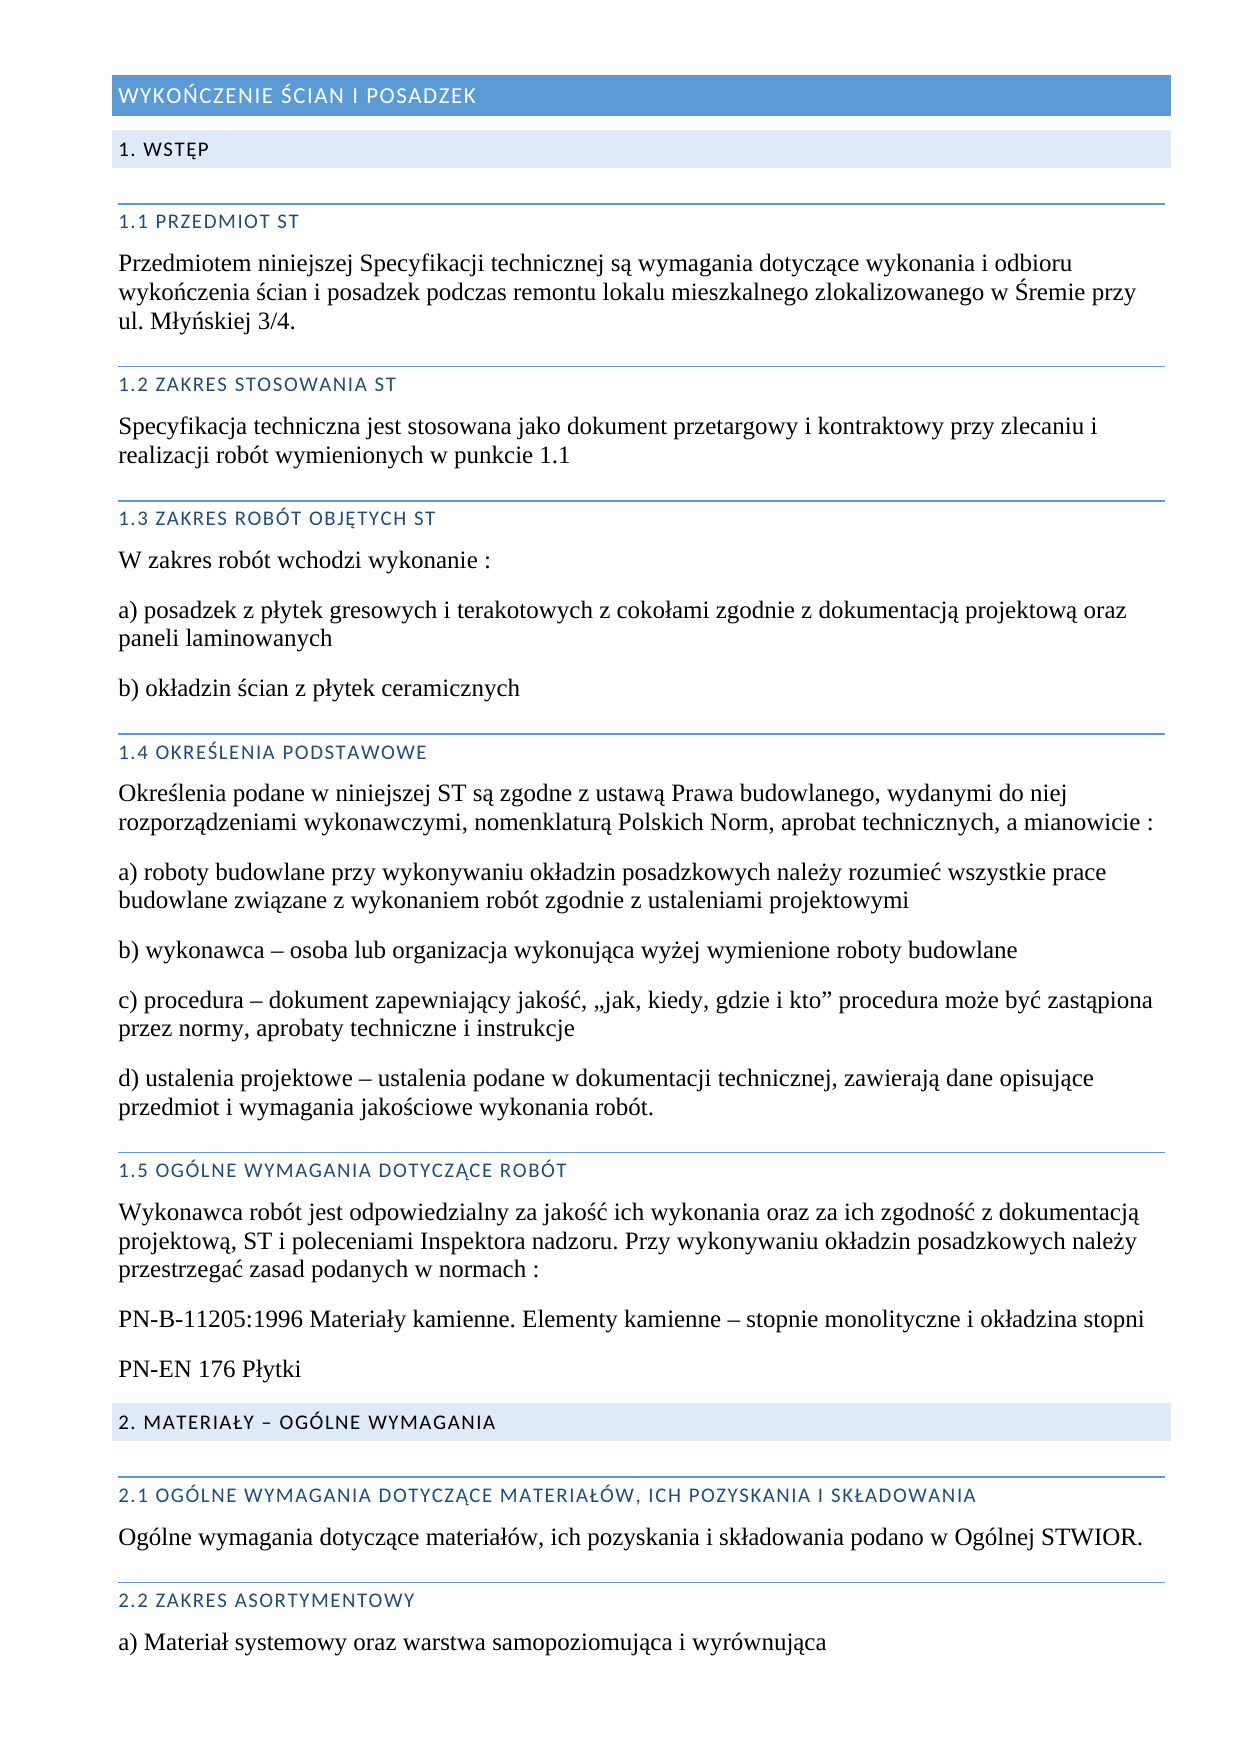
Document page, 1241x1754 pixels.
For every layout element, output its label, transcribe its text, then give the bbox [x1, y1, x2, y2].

text PN-EN 176 Płytki [118, 1354, 1165, 1382]
text c) procedura – dokument zapewniający jakość, „jak, kiedy, gdzie i kto” procedura może być zastąpiona przez normy, aprobaty techniczne i instrukcje [118, 985, 1165, 1042]
text Przedmiotem niniejszej Specyfikacji technicznej są wymagania dotyczące wykonania i odbioru wykończenia ścian i posadzek podczas remontu lokalu mieszkalnego zlokalizowanego w Śremie przy ul. Młyńskiej 3/4. [118, 248, 1165, 334]
text a) posadzek z płytek gresowych i terakotowych z cokołami zgodnie z dokumentacją projektową oraz paneli laminowanych [118, 595, 1165, 652]
subtitle 1. WSTĘP [118, 136, 1165, 162]
subtitle 2.2 Zakres asortymentowy [118, 1583, 1165, 1613]
text PN-B-11205:1996 Materiały kamienne. Elementy kamienne – stopnie monolityczne i okładzina stopni [118, 1304, 1165, 1333]
subtitle 1.3 Zakres robót objętych ST [118, 502, 1165, 531]
text a) roboty budowlane przy wykonywaniu okładzin posadzkowych należy rozumieć wszystkie prace budowlane związane z wykonaniem robót zgodnie z ustaleniami projektowymi [118, 857, 1165, 914]
subtitle 1.5 Ogólne wymagania dotyczące robót [118, 1153, 1165, 1183]
text d) ustalenia projektowe – ustalenia podane w dokumentacji technicznej, zawierają dane opisujące przedmiot i wymagania jakościowe wykonania robót. [118, 1063, 1165, 1121]
text b) wykonawca – osoba lub organizacja wykonująca wyżej wymienione roboty budowlane [118, 935, 1165, 964]
text Określenia podane w niniejszej ST są zgodne z ustawą Prawa budowlanego, wydanymi do niej rozporządzeniami wykonawczymi, nomenklaturą Polskich Norm, aprobat technicznych, a mianowicie : [118, 778, 1165, 836]
subtitle 1.1 Przedmiot ST [118, 205, 1165, 234]
subtitle 1.4 Określenia podstawowe [118, 735, 1165, 764]
text a) Materiał systemowy oraz warstwa samopoziomująca i wyrównująca [118, 1627, 1165, 1656]
text Ogólne wymagania dotyczące materiałów, ich pozyskania i składowania podano w Ogólnej STWIOR. [118, 1522, 1165, 1550]
subtitle 1.2 Zakres stosowania ST [118, 367, 1165, 397]
subtitle 2.1 Ogólne wymagania dotyczące materiałów, ich pozyskania i składowania [118, 1478, 1165, 1507]
subtitle WYKOŃCZENIE ŚCIAN I POSADZEK [118, 81, 1165, 109]
text Specyfikacja techniczna jest stosowana jako dokument przetargowy i kontraktowy przy zlecaniu i realizacji robót wymienionych w punkcie 1.1 [118, 411, 1165, 469]
text W zakres robót wchodzi wykonanie : [118, 545, 1165, 574]
text b) okładzin ścian z płytek ceramicznych [118, 673, 1165, 702]
text Wykonawca robót jest odpowiedzialny za jakość ich wykonania oraz za ich zgodność z dokumentacją projektową, ST i poleceniami Inspektora nadzoru. Przy wykonywaniu okładzin posadzkowych należy przestrzegać zasad podanych w normach : [118, 1197, 1165, 1283]
subtitle 2. MATERIAŁY – OGÓLNE WYMAGANIA [118, 1410, 1165, 1435]
